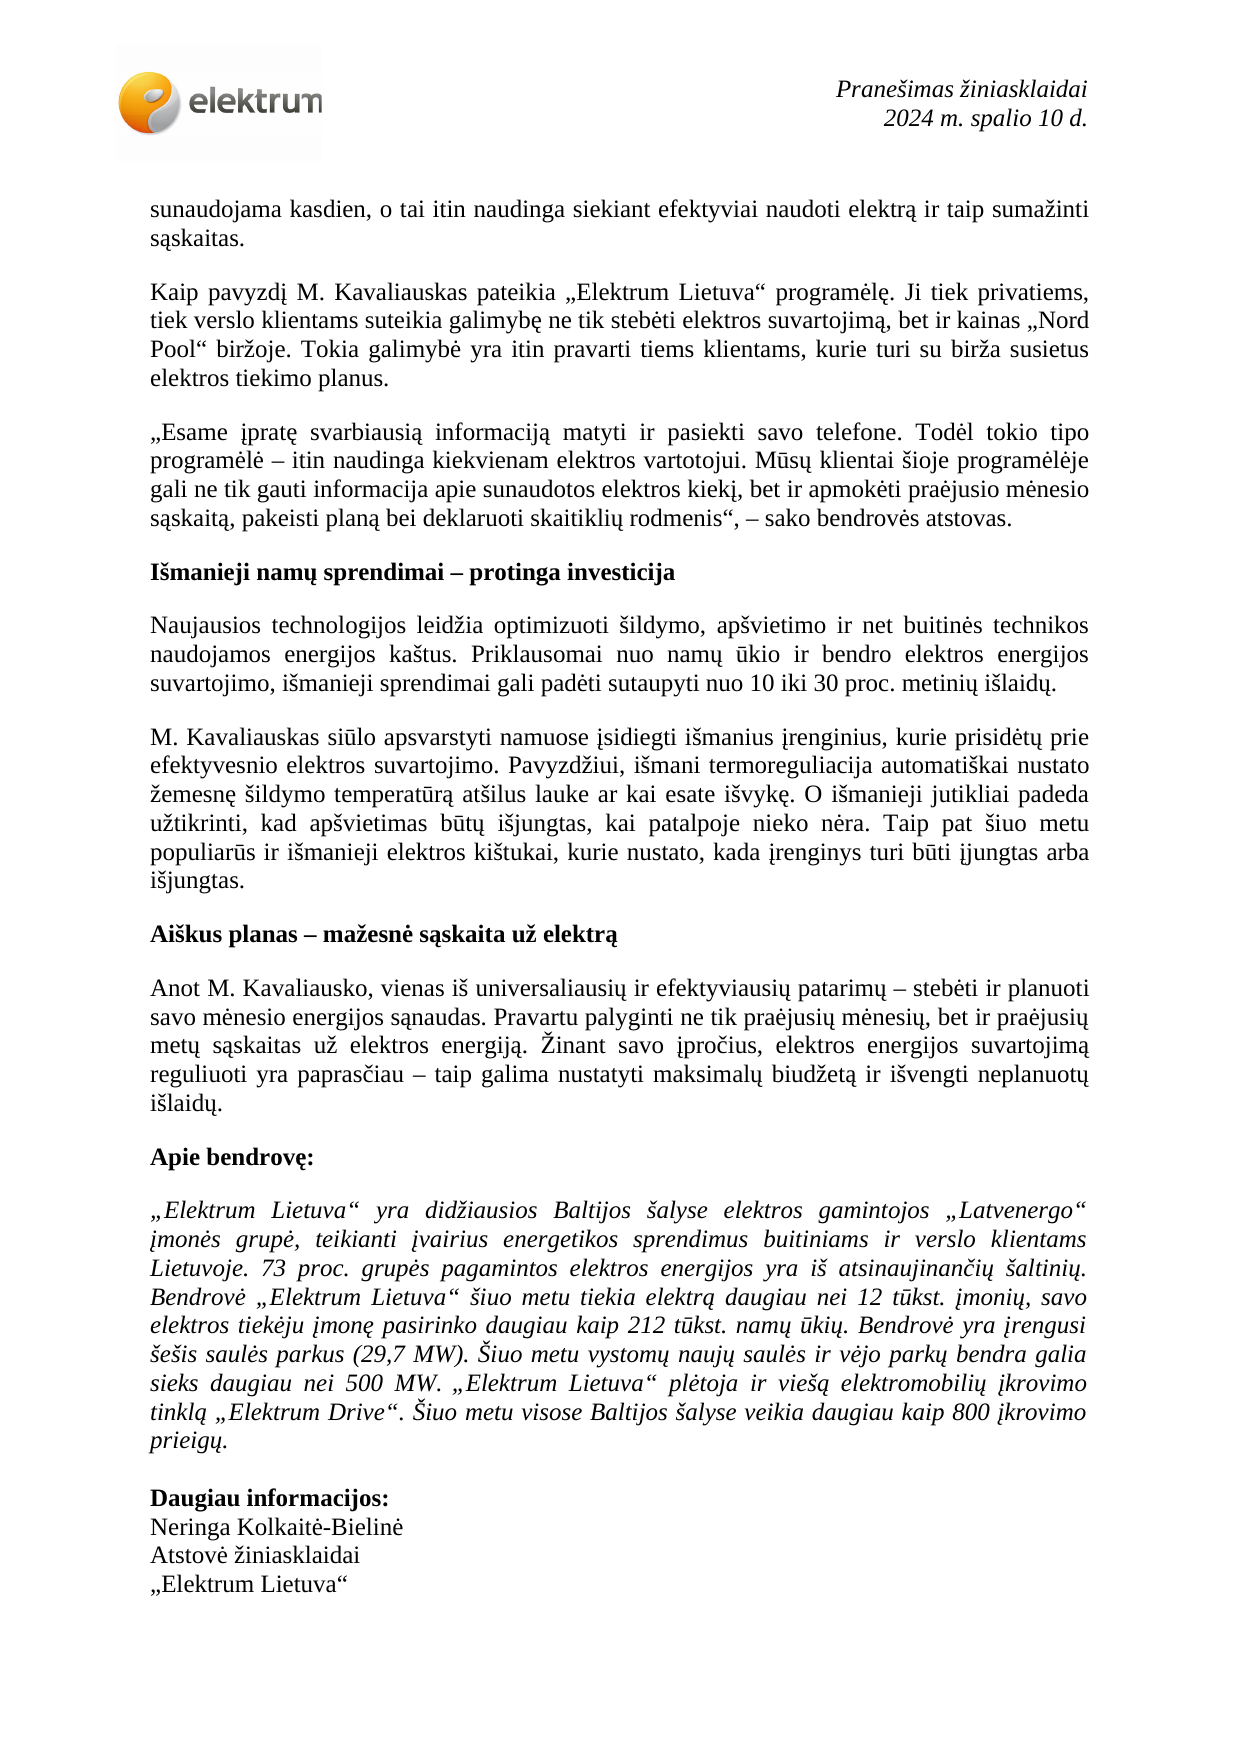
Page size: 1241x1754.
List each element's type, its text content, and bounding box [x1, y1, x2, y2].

text „Elektrum Lietuva“ [150, 1569, 1090, 1598]
text Kaip pavyzdį M. Kavaliauskas pateikia „Elektrum Lietuva“ programėlę. Ji tiek privatiems, tiek verslo klientams suteikia galimybę ne tik stebėti elektros suvartojimą, bet ir kainas „Nord Pool“ biržoje. Tokia galimybė yra itin pravarti tiems klientams, kurie turi su birža susietus elektros tiekimo planus. [150, 277, 1090, 392]
picture [115, 45, 322, 161]
text „Esame įpratę svarbiausią informaciją matyti ir pasiekti savo telefone. Todėl tokio tipo programėlė – itin naudinga kiekvienam elektros vartotojui. Mūsų klientai šioje programėlėje gali ne tik gauti informacija apie sunaudotos elektros kiekį, bet ir apmokėti praėjusio mėnesio sąskaitą, pakeisti planą bei deklaruoti skaitiklių rodmenis“, – sako bendrovės atstovas. [150, 417, 1090, 532]
text Aiškus planas – mažesnė sąskaita už elektrą [150, 919, 1090, 948]
text Neringa Kolkaitė-Bielinė [150, 1512, 1090, 1540]
text Naujausios technologijos leidžia optimizuoti šildymo, apšvietimo ir net buitinės technikos naudojamos energijos kaštus. Priklausomai nuo namų ūkio ir bendro elektros energijos suvartojimo, išmanieji sprendimai gali padėti sutaupyti nuo 10 iki 30 proc. metinių išlaidų. [150, 610, 1090, 697]
text Apie bendrovę: [150, 1142, 1090, 1170]
text Atstovė žiniasklaidai [150, 1540, 1090, 1569]
text „Elektrum Lietuva“ yra didžiausios Baltijos šalyse elektros gamintojos „Latvenergo“ įmonės grupė, teikianti įvairius energetikos sprendimus buitiniams ir verslo klientams Lietuvoje. 73 proc. grupės pagamintos elektros energijos yra iš atsinaujinančių šaltinių. Bendrovė „Elektrum Lietuva“ šiuo metu tiekia elektrą daugiau nei 12 tūkst. įmonių, savo elektros tiekėju įmonę pasirinko daugiau kaip 212 tūkst. namų ūkių. Bendrovė yra įrengusi šešis saulės parkus (29,7 MW). Šiuo metu vystomų naujų saulės ir vėjo parkų bendra galia sieks daugiau nei 500 MW. „Elektrum Lietuva“ plėtoja ir viešą elektromobilių įkrovimo tinklą „Elektrum Drive“. Šiuo metu visose Baltijos šalyse veikia daugiau kaip 800 įkrovimo prieigų. [150, 1195, 1090, 1454]
text M. Kavaliauskas siūlo apsvarstyti namuose įsidiegti išmanius įrenginius, kurie prisidėtų prie efektyvesnio elektros suvartojimo. Pavyzdžiui, išmani termoreguliacija automatiškai nustato žemesnę šildymo temperatūrą atšilus lauke ar kai esate išvykę. O išmanieji jutikliai padeda užtikrinti, kad apšvietimas būtų išjungtas, kai patalpoje nieko nėra. Taip pat šiuo metu populiarūs ir išmanieji elektros kištukai, kurie nustato, kada įrenginys turi būti įjungtas arba išjungtas. [150, 722, 1090, 894]
text Daugiau informacijos: [150, 1483, 1090, 1512]
text Anot M. Kavaliausko, vienas iš universaliausių ir efektyviausių patarimų – stebėti ir planuoti savo mėnesio energijos sąnaudas. Pravartu palyginti ne tik praėjusių mėnesių, bet ir praėjusių metų sąskaitas už elektros energiją. Žinant savo įpročius, elektros energijos suvartojimą reguliuoti yra paprasčiau – taip galima nustatyti maksimalų biudžetą ir išvengti neplanuotų išlaidų. [150, 973, 1090, 1117]
text Išmanieji namų sprendimai – protinga investicija [150, 557, 1090, 585]
